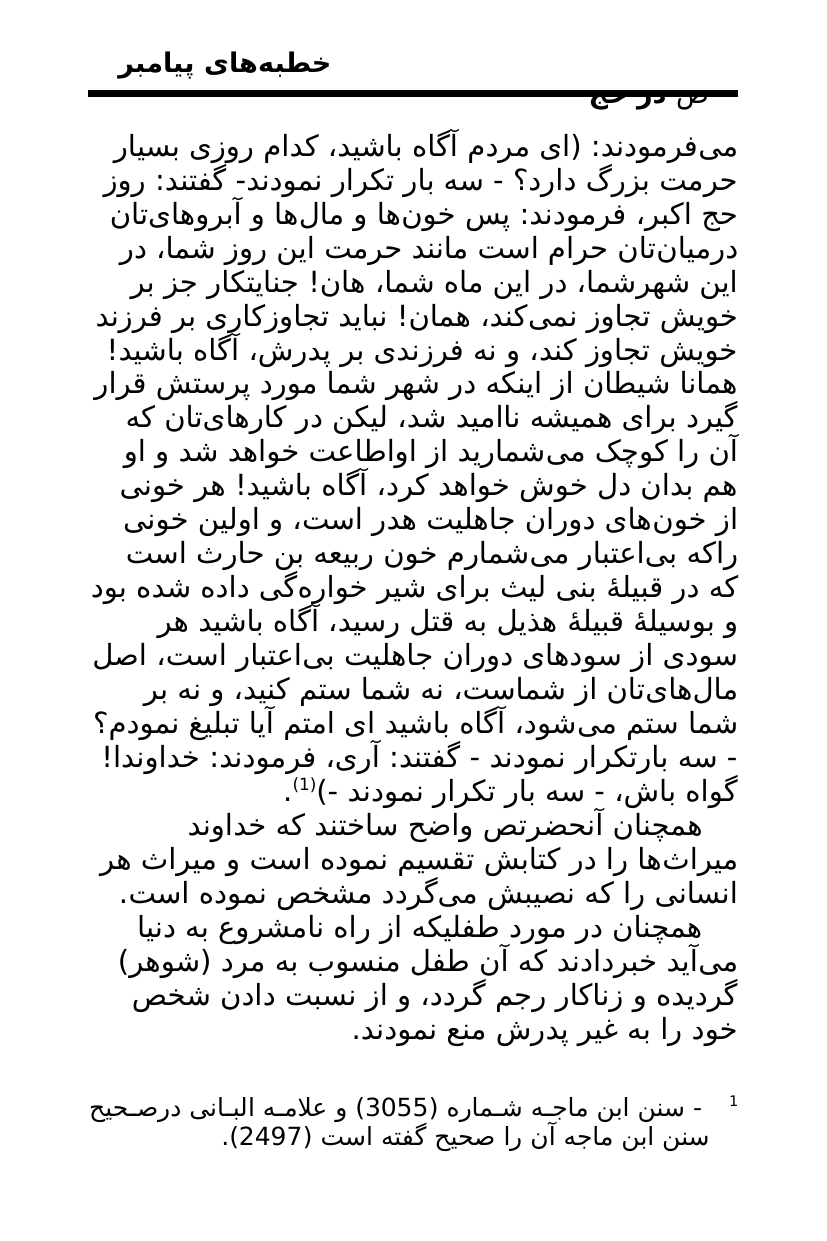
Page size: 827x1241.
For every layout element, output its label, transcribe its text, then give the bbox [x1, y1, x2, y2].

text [89, 129, 738, 808]
text همچنان آنحضرتص واضح ساختند که خداوند میراث‌ها را در کتابش تقسیم نموده است و میراث هر انسانی را که نصیبش می‌گردد مشخص نموده است. [89, 808, 738, 910]
text همچنان در مورد طفلیکه از راه نامشروع به دنیا می‌آید خبردادند که آن طفل منسوب به مرد (شوهر) گردیده و زناکار رجم گردد، و از نسبت دادن شخص خود را به غیر پدرش منع نمودند. [89, 910, 738, 1046]
